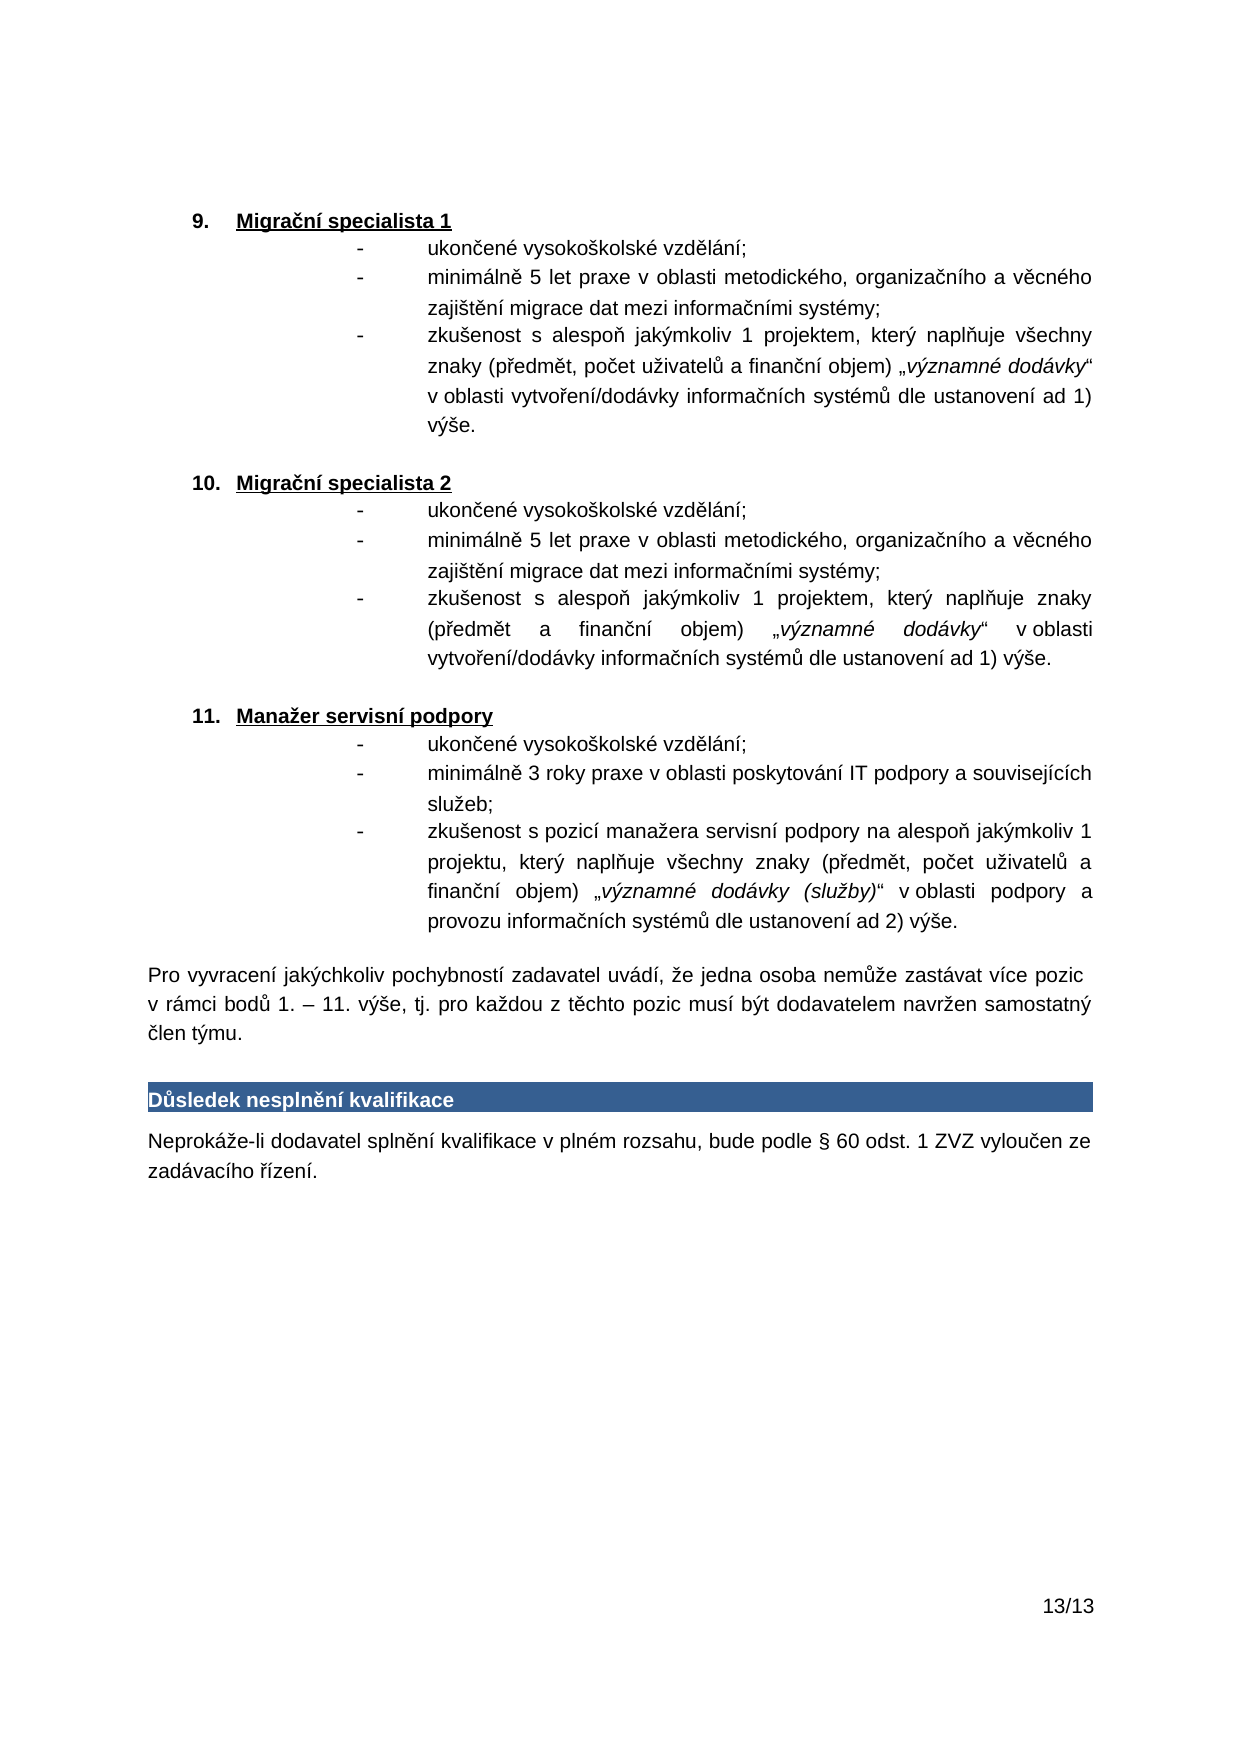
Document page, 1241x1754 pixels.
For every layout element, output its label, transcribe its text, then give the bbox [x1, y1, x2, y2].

list ukončené vysokoškolské vzdělání; [354, 728, 1093, 757]
text Neprokáže-li dodavatel splnění kvalifikace v plném rozsahu, bude podle § 60 odst. 1 ZVZ vyloučen ze zadávacího řízení. [148, 1124, 1093, 1182]
list Migrační specialista 1 [192, 203, 1093, 232]
list ukončené vysokoškolské vzdělání; [354, 495, 1093, 524]
list Manažer servisní podpory [192, 699, 1093, 728]
list minimálně 3 roky praxe v oblasti poskytování IT podpory a souvisejících služeb; [354, 757, 1093, 816]
list minimálně 5 let praxe v oblasti metodického, organizačního a věcného zajištění migrace dat mezi informačními systémy; [354, 524, 1093, 582]
list minimálně 5 let praxe v oblasti metodického, organizačního a věcného zajištění migrace dat mezi informačními systémy; [354, 262, 1093, 320]
list Migrační specialista 2 [192, 466, 1093, 495]
text Důsledek nesplnění kvalifikace [148, 1082, 1093, 1112]
list zkušenost s alespoň jakýmkoliv 1 projektem, který naplňuje znaky (předmět a finanční objem) „významné dodávky“ v oblasti vytvoření/dodávky informačních systémů dle ustanovení ad 1) výše. [354, 582, 1093, 670]
text Pro vyvracení jakýchkoliv pochybností zadavatel uvádí, že jedna osoba nemůže zastávat více pozic v rámci bodů 1. – 11. výše, tj. pro každou z těchto pozic musí být dodavatelem navržen samostatný člen týmu. [148, 957, 1093, 1045]
list zkušenost s alespoň jakýmkoliv 1 projektem, který naplňuje všechny znaky (předmět, počet uživatelů a finanční objem) „významné dodávky“ v oblasti vytvoření/dodávky informačních systémů dle ustanovení ad 1) výše. [354, 320, 1093, 437]
list zkušenost s pozicí manažera servisní podpory na alespoň jakýmkoliv 1 projektu, který naplňuje všechny znaky (předmět, počet uživatelů a finanční objem) „významné dodávky (služby)“ v oblasti podpory a provozu informačních systémů dle ustanovení ad 2) výše. [354, 816, 1093, 932]
list ukončené vysokoškolské vzdělání; [354, 232, 1093, 262]
